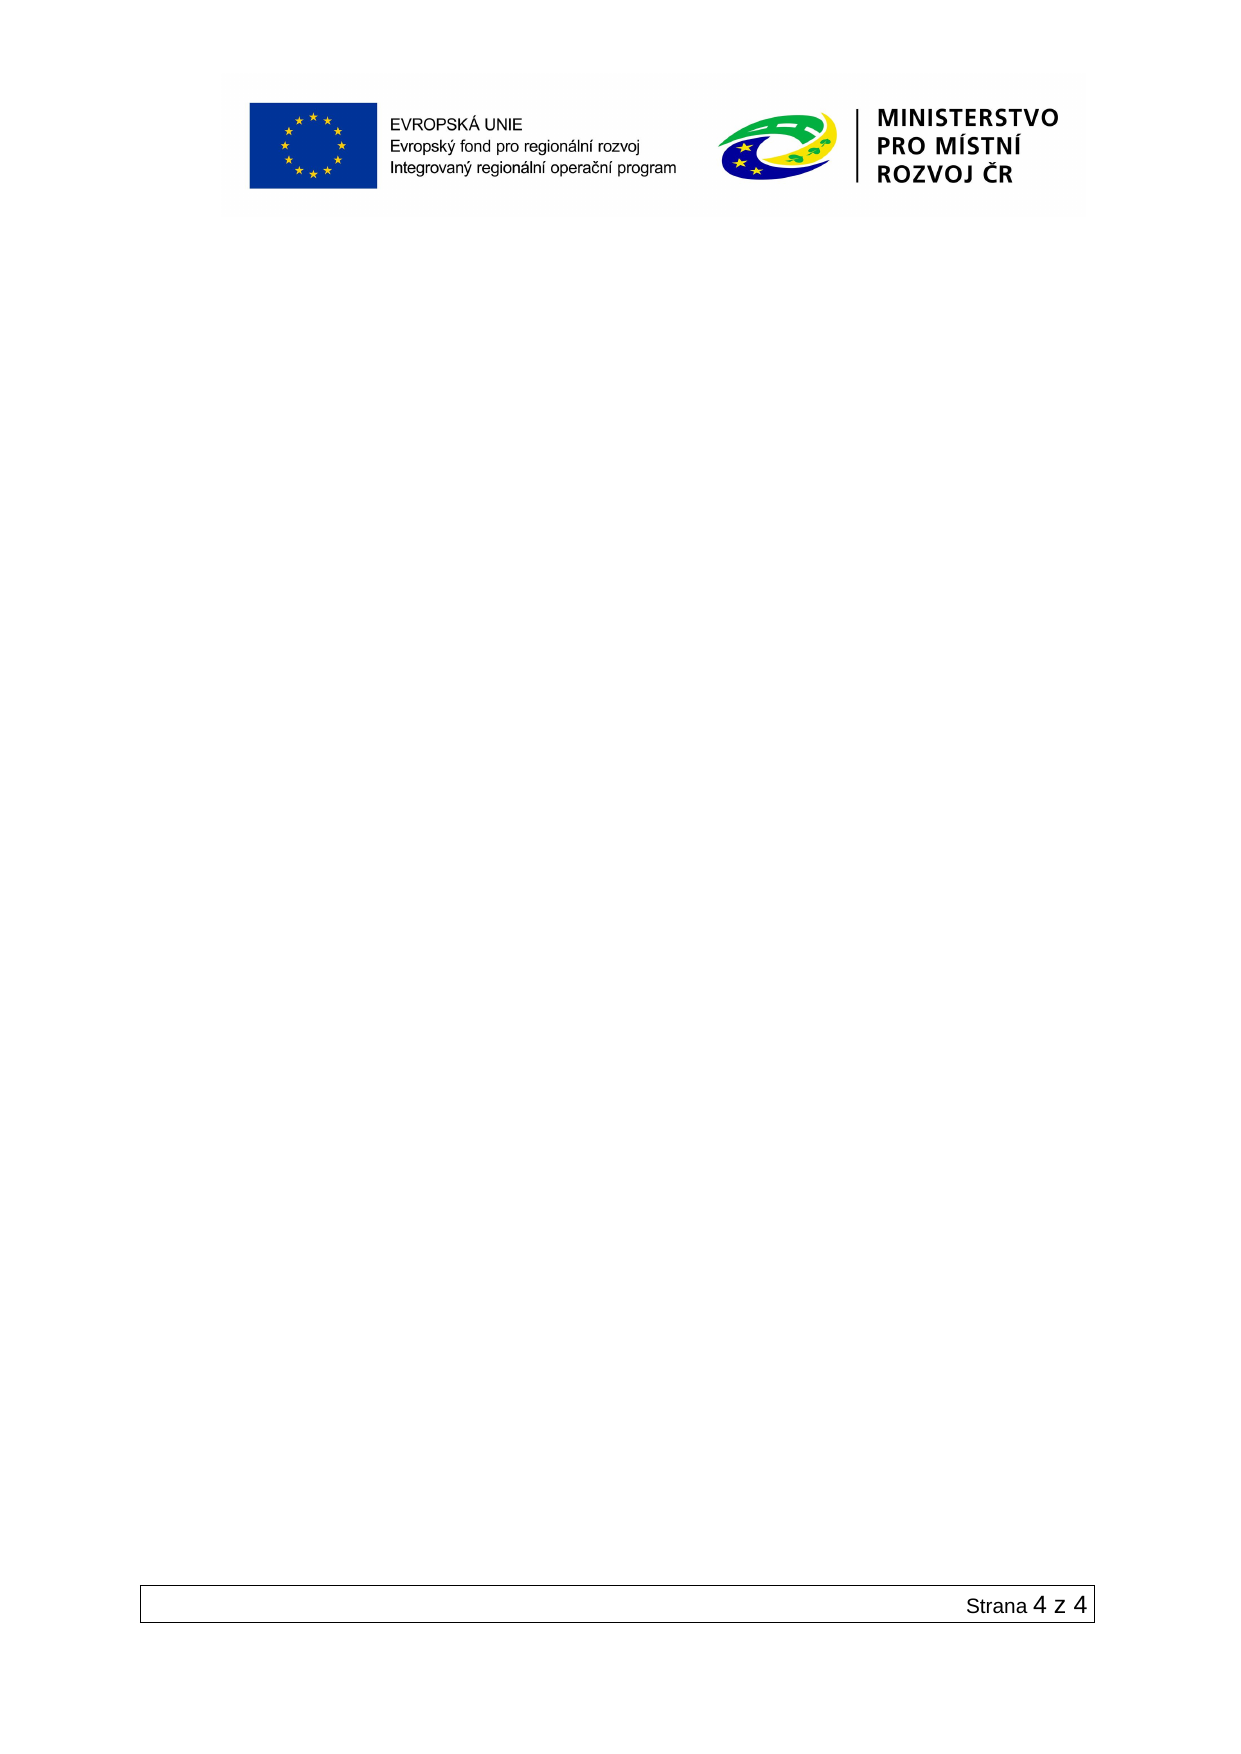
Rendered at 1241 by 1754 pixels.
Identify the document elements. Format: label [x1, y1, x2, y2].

picture [221, 73, 1086, 217]
